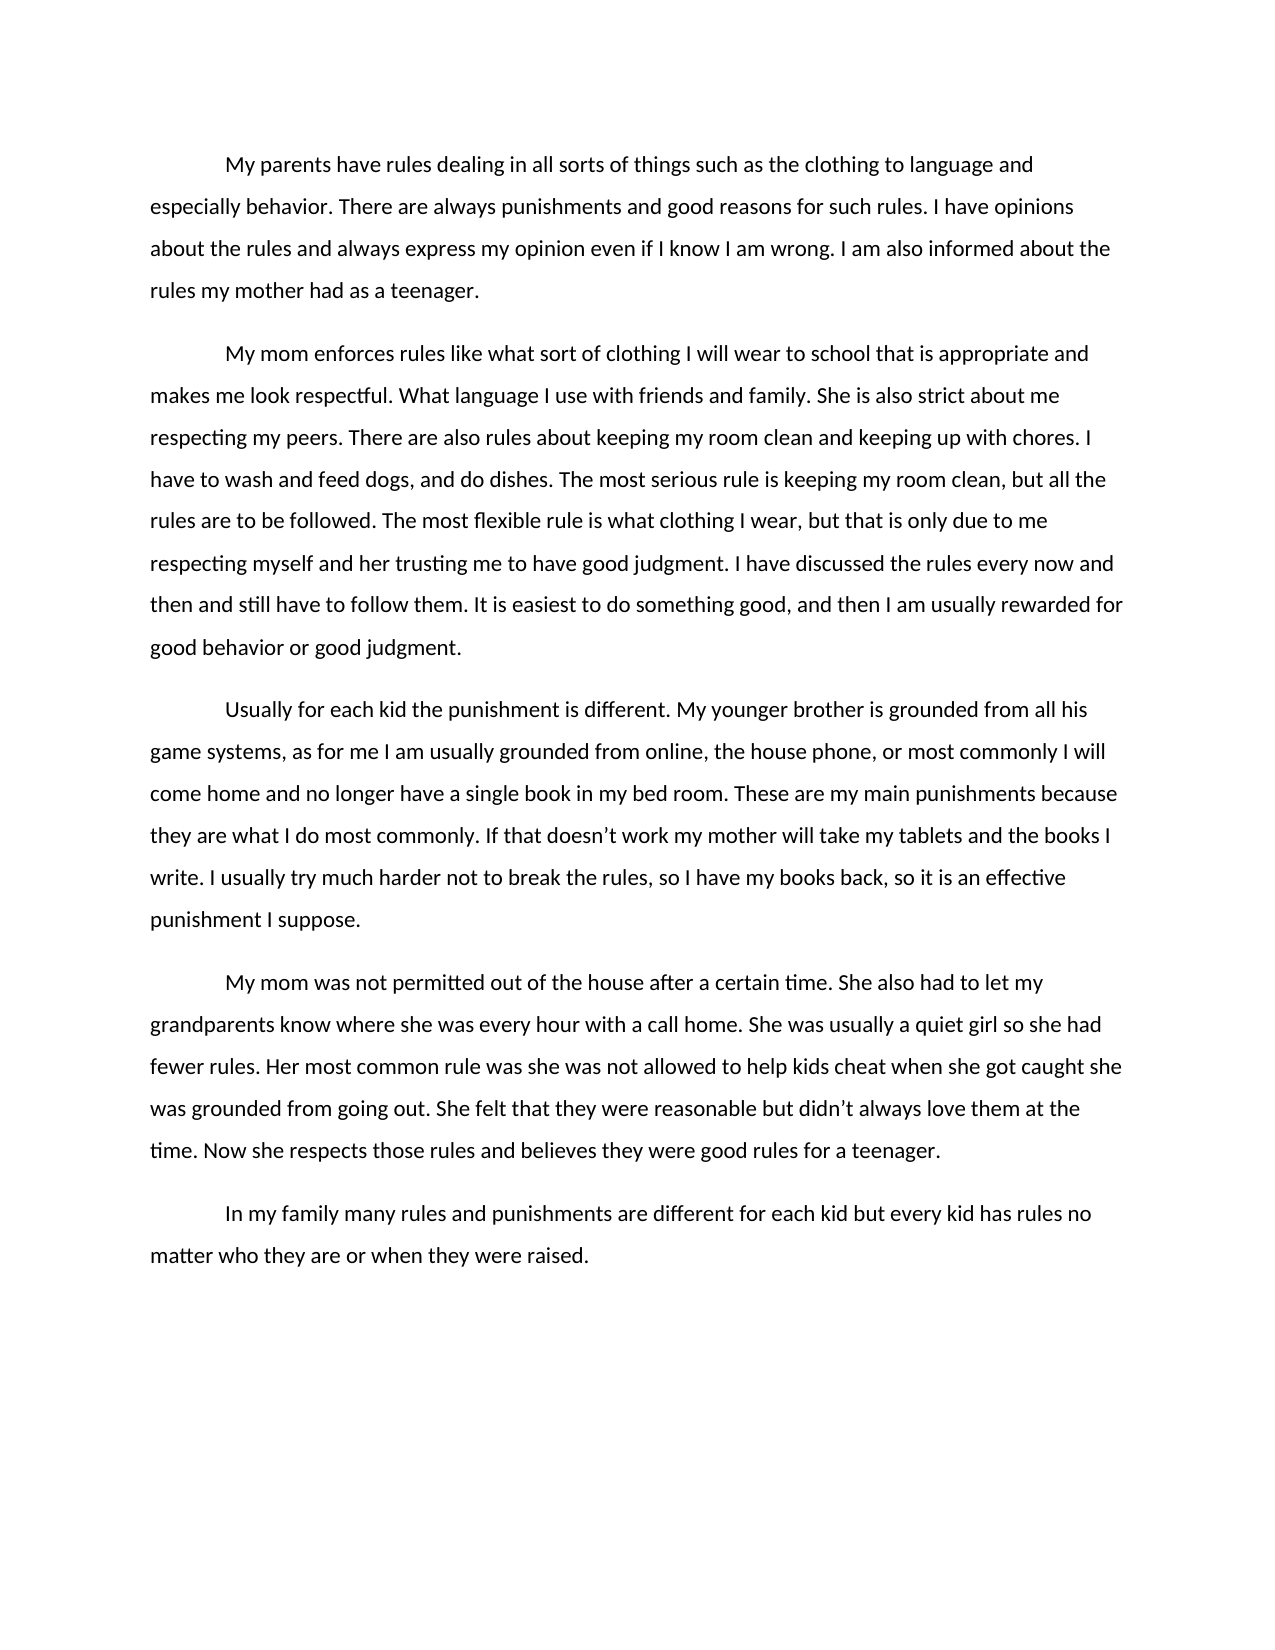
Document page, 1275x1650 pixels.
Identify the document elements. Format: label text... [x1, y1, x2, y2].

text In my family many rules and punishments are different for each kid but every kid has rules no matter who they are or when they were raised. [150, 1199, 1125, 1269]
text My parents have rules dealing in all sorts of things such as the clothing to language and especially behavior. There are always punishments and good reasons for such rules. I have opinions about the rules and always express my opinion even if I know I am wrong. I am also informed about the rules my mother had as a teenager. [150, 150, 1125, 304]
text My mom enforces rules like what sort of clothing I will wear to school that is appropriate and makes me look respectful. What language I use with friends and family. She is also strict about me respecting my peers. There are also rules about keeping my room clean and keeping up with chores. I have to wash and feed dogs, and do dishes. The most serious rule is keeping my room clean, but all the rules are to be followed. The most flexible rule is what clothing I wear, but that is only due to me respecting myself and her trusting me to have good judgment. I have discussed the rules every now and then and still have to follow them. It is easiest to do something good, and then I am usually rewarded for good behavior or good judgment. [150, 339, 1125, 661]
text My mom was not permitted out of the house after a certain time. She also had to let my grandparents know where she was every hour with a call home. She was usually a quiet girl so she had fewer rules. Her most common rule was she was not allowed to help kids cheat when she got caught she was grounded from going out. She felt that they were reasonable but didn’t always love them at the time. Now she respects those rules and believes they were good rules for a teenager. [150, 968, 1125, 1164]
text Usually for each kid the punishment is different. My younger brother is grounded from all his game systems, as for me I am usually grounded from online, the house phone, or most commonly I will come home and no longer have a single book in my bed room. These are my main punishments because they are what I do most commonly. If that doesn’t work my mother will take my tablets and the books I write. I usually try much harder not to break the rules, so I have my books back, so it is an effective punishment I suppose. [150, 695, 1125, 933]
